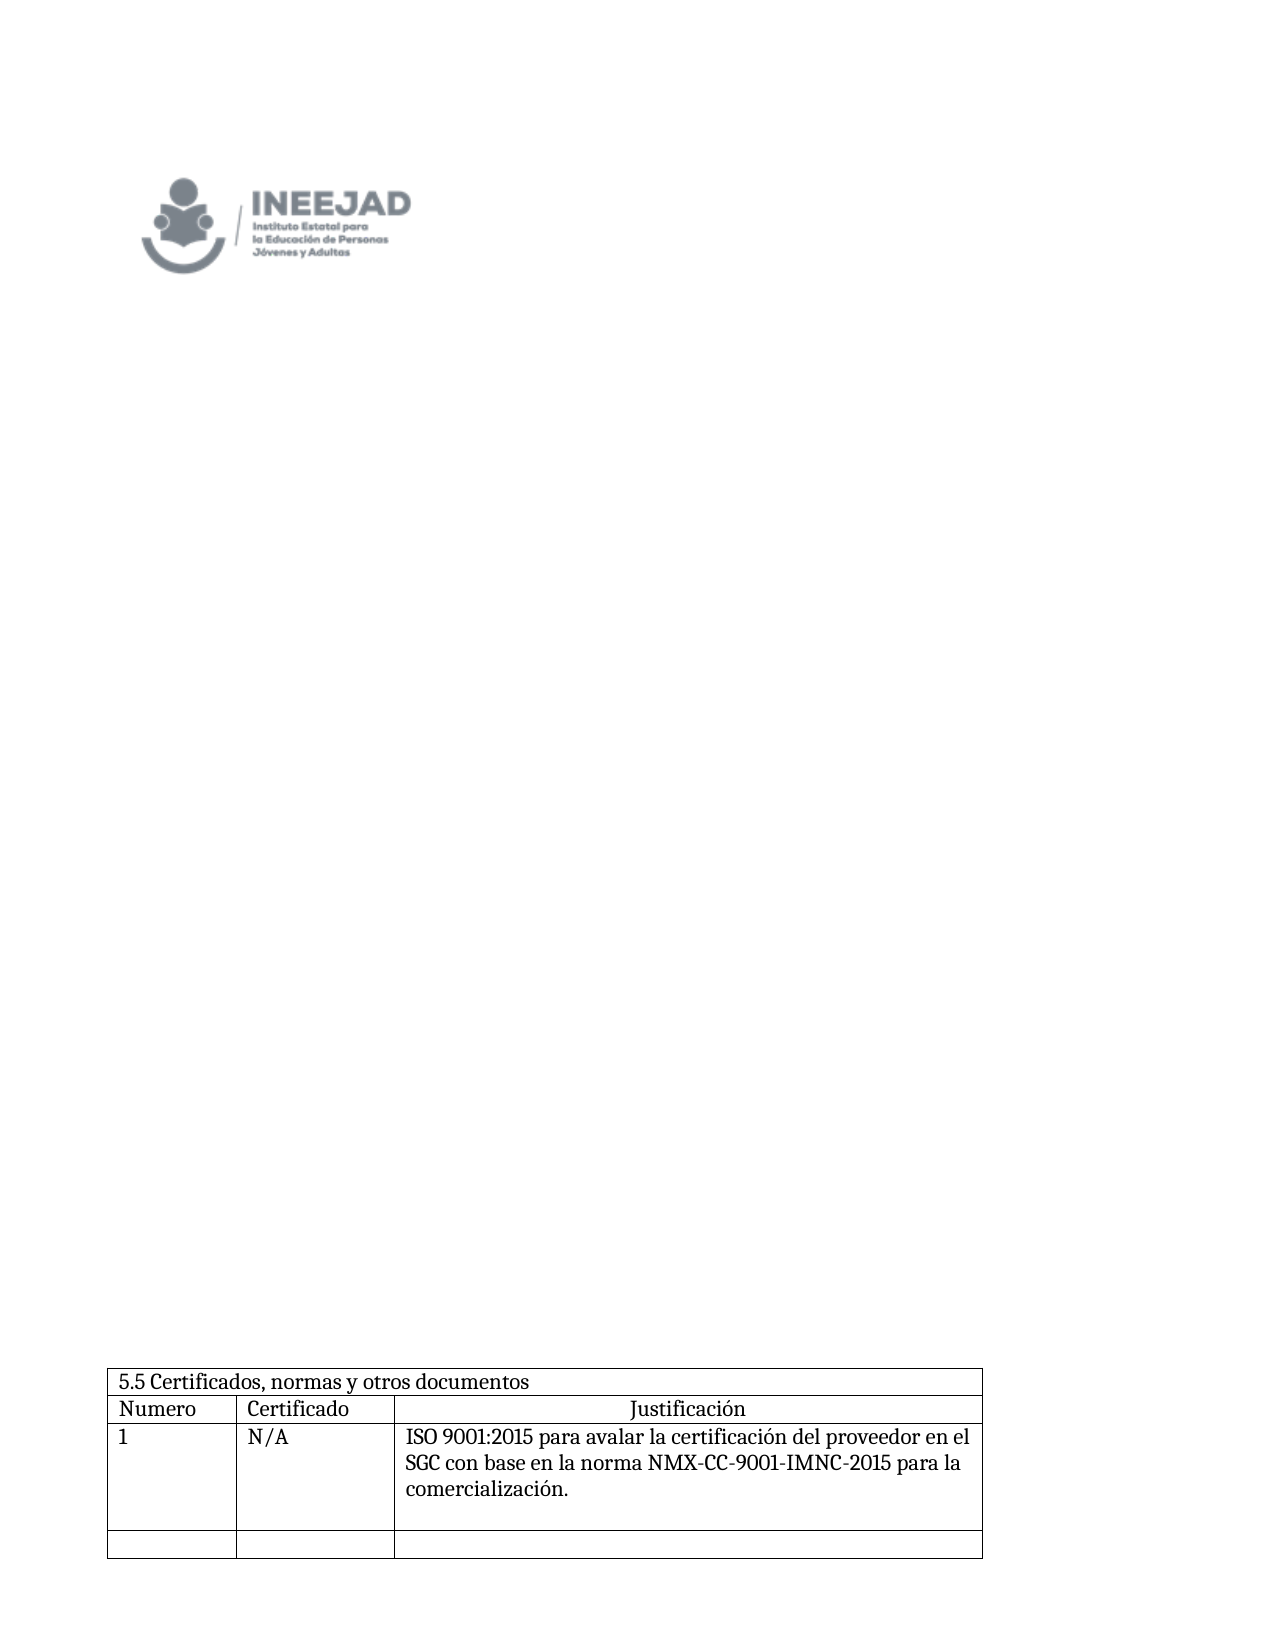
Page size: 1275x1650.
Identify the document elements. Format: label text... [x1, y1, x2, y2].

table_header 5.5 Certificados, normas y otros documentos [108, 1369, 982, 1395]
table_cell [108, 1531, 236, 1558]
table_cell Numero [108, 1396, 236, 1422]
picture [81, 103, 1275, 1312]
table_cell 1 [108, 1424, 236, 1530]
table_cell Justificación [395, 1396, 982, 1422]
table_cell ISO 9001:2015 para avalar la certificación del proveedor en el SGC con base en la norma NMX-CC-9001-IMNC-2015 para la comercialización. [395, 1424, 982, 1530]
table_cell [395, 1531, 982, 1558]
table_cell [237, 1531, 394, 1558]
table_cell N/A [237, 1424, 394, 1530]
table_cell Certificado [237, 1396, 394, 1422]
